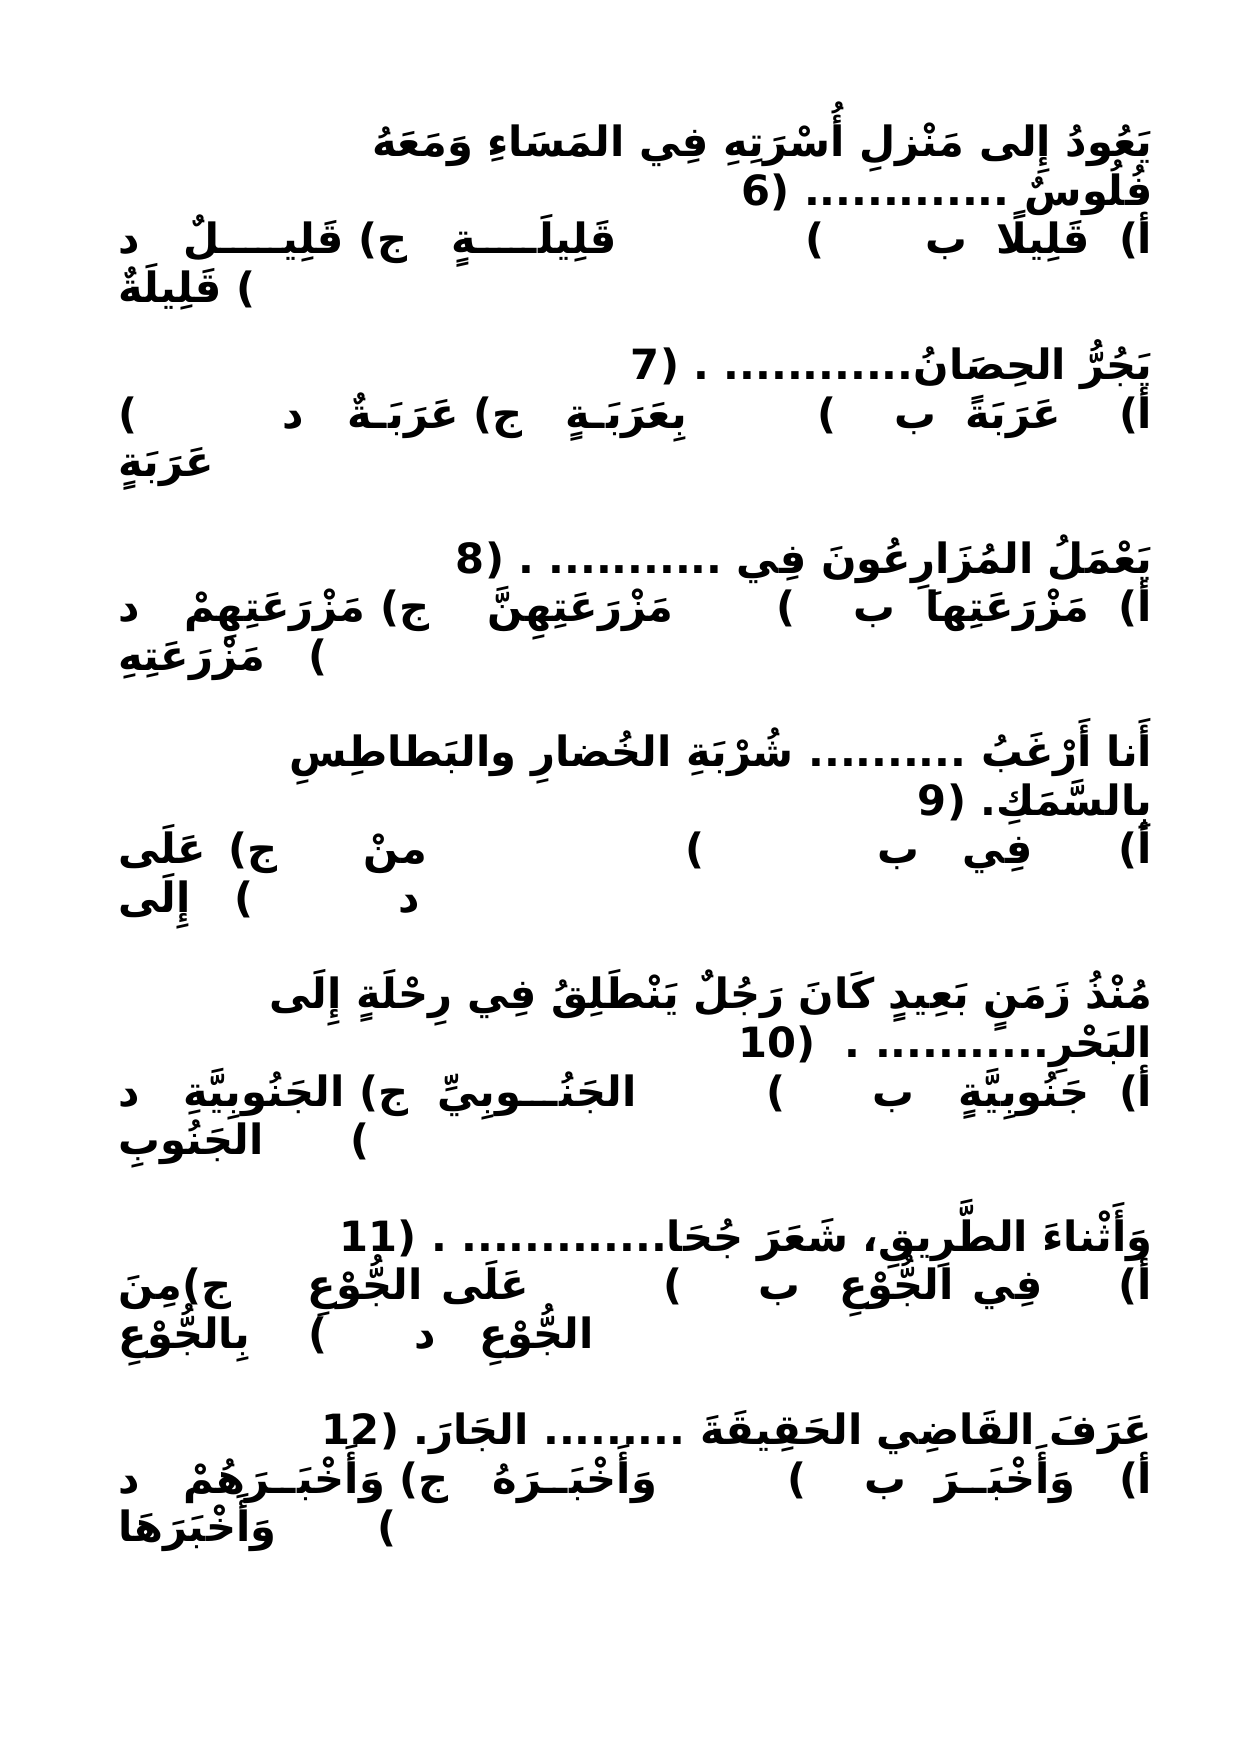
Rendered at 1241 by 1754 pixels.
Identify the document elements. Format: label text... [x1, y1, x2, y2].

text أ) جَنُوبِيَّةٍ ب ) الجَنُوبِيِّ ج) الجَنُوبِيَّةِ د ) الجَنُوبِ [118, 1067, 1152, 1164]
text أ) وَأَخْبَرَ ب ) وَأَخْبَرَهُ ج) وَأَخْبَرَهُمْ د ) وَأَخْبَرَهَا [118, 1454, 1152, 1551]
text عَرَفَ القَاضِي الحَقِيقَةَ ......... الجَارَ. (12 [118, 1406, 1152, 1454]
text أ) فِي ب ) منْ ج) عَلَى د ) إِلَى [118, 825, 1152, 922]
text يَعُودُ إِلى مَنْزلِ أُسْرَتِهِ فِي المَسَاءِ وَمَعَهُ فُلُوسٌ ............. (6 [118, 118, 1152, 215]
text أ) مَزْرَعَتِهاَ ب ) مَزْرَعَتِهِنَّ ج) مَزْرَعَتِهِمْ د ) مَزْرَعَتِهِ [118, 583, 1152, 680]
text أ) عَرَبَةً ب ) بِعَرَبَةٍ ج) عَرَبَةٌ د ) عَرَبَةٍ [118, 389, 1152, 487]
text يَعْمَلُ المُزَارِعُونَ فِي ........... . (8 [118, 534, 1152, 583]
text أَنا أَرْغَبُ .......... شُرْبَةِ الخُضارِ والبَطاطِسِ بِالسَّمَكِ. (9 [118, 728, 1152, 825]
text أ) فِي الجُّوْعِ ب ) عَلَى الجُّوْعِ ج)مِنَ الجُّوْعِ د ) بِالجُّوْعِ [118, 1261, 1152, 1358]
text يَجُرُّ الحِصَانُ............ . (7 [118, 341, 1152, 389]
text مُنْذُ زَمَنٍ بَعِيدٍ كَانَ رَجُلٌ يَنْطَلِقُ فِي رِحْلَةٍ إِلَى البَحْرِ........... . (10 [118, 970, 1152, 1067]
text وَأَثْناءَ الطَّرِيقِ، شَعَرَ جُحَا............. . (11 [118, 1212, 1152, 1261]
text أ) قَلِيلًا ب ) قَلِيلَةٍ ج) قَلِيلٌ د ) قَلِيلَةٌ [118, 215, 1152, 312]
